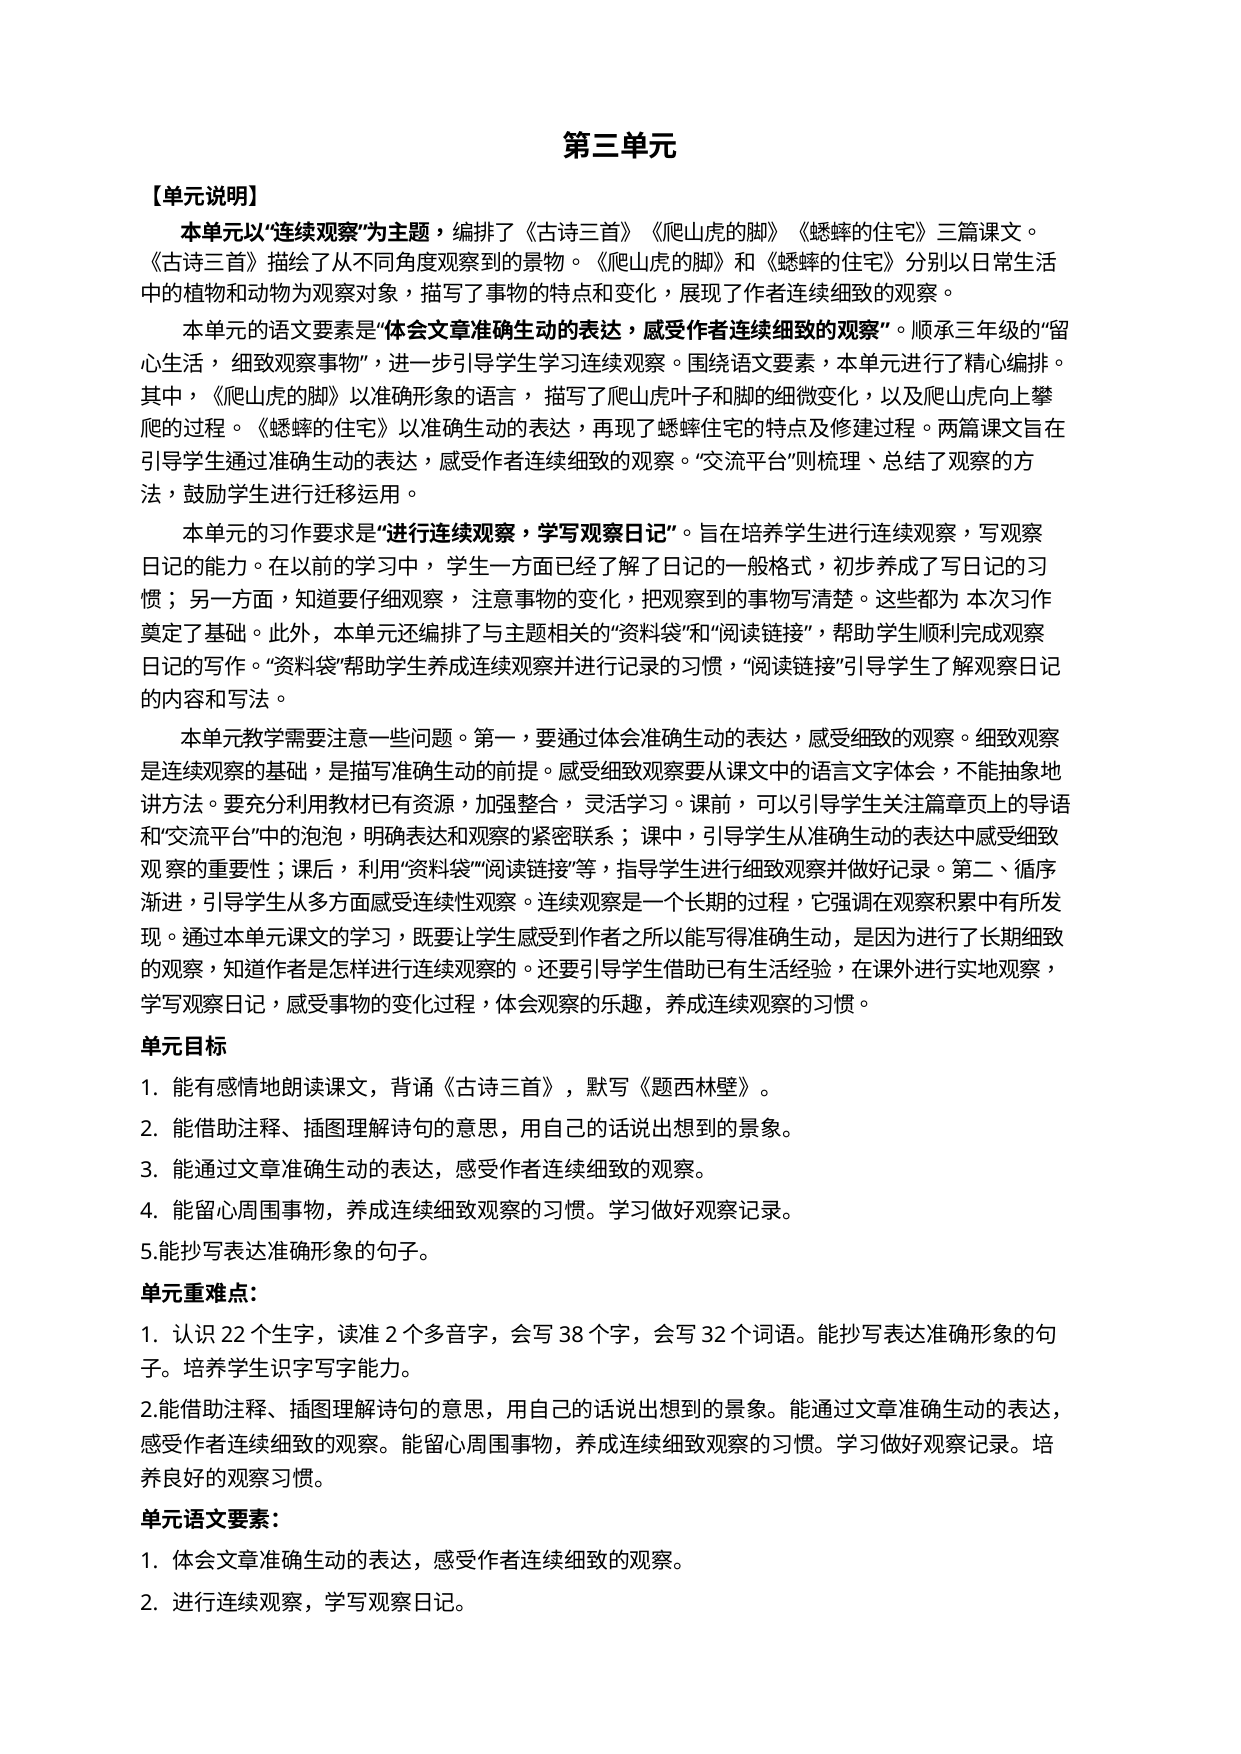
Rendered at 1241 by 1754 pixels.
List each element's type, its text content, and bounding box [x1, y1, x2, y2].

text 第三单元 [563, 128, 1100, 164]
text 【单元说明】 [140, 181, 1100, 210]
list 2.能借助注释、插图理解诗句的意思，用自己的话说出想到的景象。能通过文章准确生动的表达，感受作者连续细致的观察。能留心周围事物，养成连续细致观察的习惯。学习做好观察记录。培养良好的观察习惯。 [140, 1392, 1064, 1493]
list 体会文章准确生动的表达，感受作者连续细致的观察。 [140, 1543, 1064, 1575]
list 单元重难点： [140, 1276, 1064, 1307]
text 本单元的语文要素是“体会文章准确生动的表达，感受作者连续细致的观察”。顺承三年级的“留心生活， 细致观察事物”，进一步引导学生学习连续观察。围绕语文要素，本单元进行了精心编排。其中，《爬山虎的脚》以准确形象的语言， 描写了爬山虎叶子和脚的细微变化，以及爬山虎向上攀爬的过程。《蟋蟀的住宅》以准确生动的表达，再现了蟋蟀住宅的特点及修建过程。两篇课文旨在引导学生通过准确生动的表达，感受作者连续细致的观察。“交流平台”则梳理、总结了观察的方法，鼓励学生进行迁移运用。 [140, 315, 1074, 509]
list 认识22个生字，读准2个多音字，会写38个字，会写32个词语。能抄写表达准确形象的句子。培养学生识字写字能力。 [140, 1317, 1064, 1383]
list 能通过文章准确生动的表达，感受作者连续细致的观察。 [140, 1152, 1064, 1184]
list 5.能抄写表达准确形象的句子。 [140, 1234, 1064, 1266]
list 单元语文要素： [140, 1502, 1064, 1534]
text 单元目标 [140, 1029, 1064, 1060]
list 进行连续观察，学写观察日记。 [140, 1584, 1064, 1616]
list 能留心周围事物，养成连续细致观察的习惯。学习做好观察记录。 [140, 1193, 1064, 1225]
text 本单元教学需要注意一些问题。第一，要通过体会准确生动的表达，感受细致的观察。细致观察是连续观察的基础，是描写准确生动的前提。感受细致观察要从课文中的语言文字体会，不能抽象地讲方法。要充分利用教材已有资源，加强整合， 灵活学习。课前， 可以引导学生关注篇章页上的导语和“交流平台”中的泡泡，明确表达和观察的紧密联系； 课中，引导学生从准确生动的表达中感受细致观 察的重要性；课后， 利用“资料袋”“阅读链接”等，指导学生进行细致观察并做好记录。第二、循序渐进，引导学生从多方面感受连续性观察。连续观察是一个长期的过程，它强调在观察积累中有所发现。通过本单元课文的学习，既要让学生感受到作者之所以能写得准确生动，是因为进行了长期细致的观察，知道作者是怎样进行连续观察的。还要引导学生借助已有生活经验，在课外进行实地观察，学写观察日记，感受事物的变化过程，体会观察的乐趣，养成连续观察的习惯。 [140, 723, 1074, 1019]
list 能有感情地朗读课文，背诵《古诗三首》，默写《题西林壁》。 [140, 1070, 1064, 1102]
list 能借助注释、插图理解诗句的意思，用自己的话说出想到的景象。 [140, 1111, 1064, 1143]
text 本单元的习作要求是“进行连续观察，学写观察日记”。旨在培养学生进行连续观察，写观察日记的能力。在以前的学习中， 学生一方面已经了解了日记的一般格式，初步养成了写日记的习惯； 另一方面，知道要仔细观察， 注意事物的变化，把观察到的事物写清楚。这些都为 本次习作奠定了基础。此外，本单元还编排了与主题相关的“资料袋”和“阅读链接”，帮助学生顺利完成观察日记的写作。“资料袋”帮助学生养成连续观察并进行记录的习惯，“阅读链接”引导学生了解观察日记的内容和写法。 [140, 518, 1064, 714]
text 本单元以“连续观察”为主题，编排了《古诗三首》《爬山虎的脚》《蟋蟀的住宅》三篇课文。《古诗三首》描绘了从不同角度观察到的景物。《爬山虎的脚》和《蟋蟀的住宅》分别以日常生活中的植物和动物为观察对象，描写了事物的特点和变化，展现了作者连续细致的观察。 [140, 217, 1064, 308]
